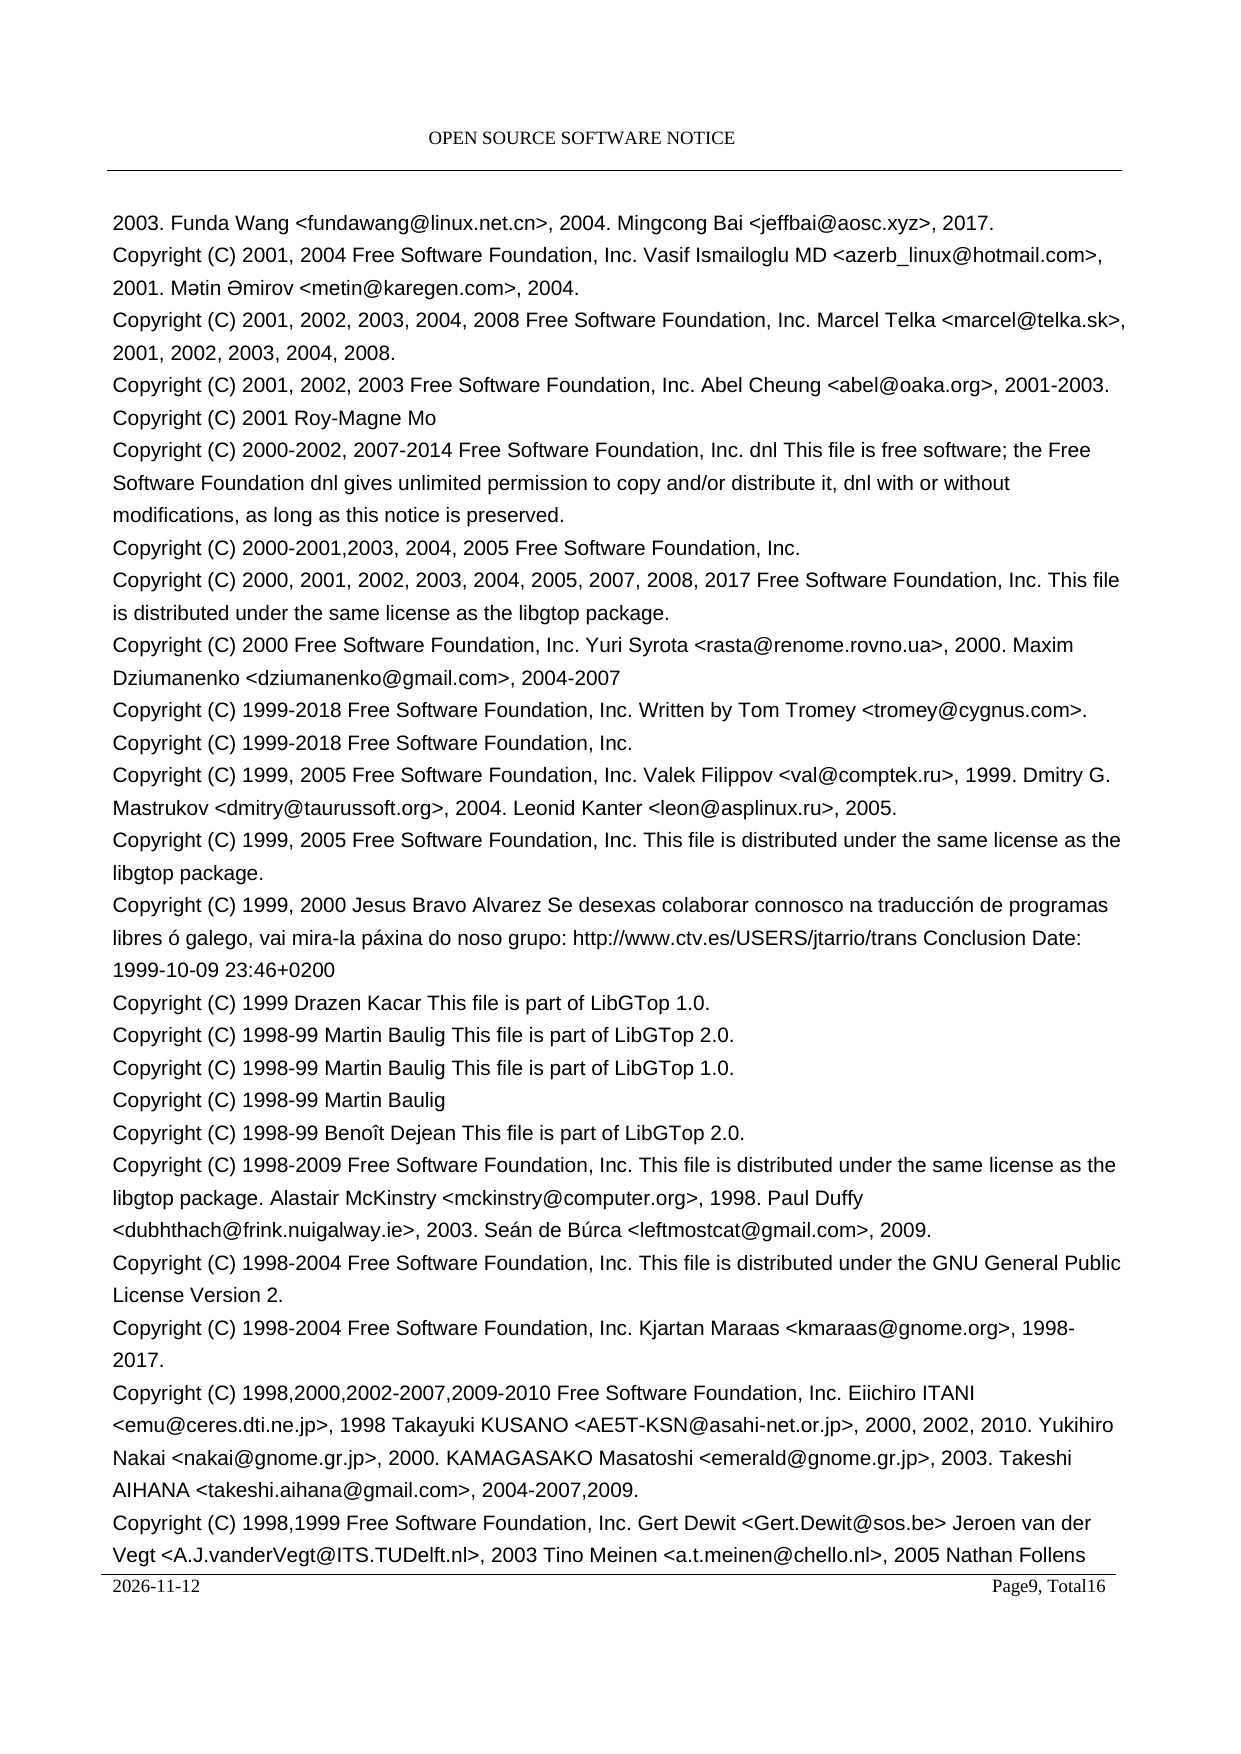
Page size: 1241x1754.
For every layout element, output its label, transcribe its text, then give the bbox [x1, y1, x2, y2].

text Copyright (C) 2000-2001,2003, 2004, 2005 Free Software Foundation, Inc. [112, 531, 1128, 564]
text Copyright (C) 1999, 2005 Free Software Foundation, Inc. Valek Filippov <val@comptek.ru>, 1999. Dmitry G. Mastrukov <dmitry@taurussoft.org>, 2004. Leonid Kanter <leon@asplinux.ru>, 2005. [112, 759, 1128, 824]
text Copyright (C) 2000-2002, 2007-2014 Free Software Foundation, Inc. dnl This file is free software; the Free Software Foundation dnl gives unlimited permission to copy and/or distribute it, dnl with or without modifications, as long as this notice is preserved. [112, 434, 1128, 531]
text Copyright (C) 2001, 2002, 2003 Free Software Foundation, Inc. Abel Cheung <abel@oaka.org>, 2001-2003. [112, 369, 1128, 401]
text Copyright (C) 1998,2000,2002-2007,2009-2010 Free Software Foundation, Inc. Eiichiro ITANI <emu@ceres.dti.ne.jp>, 1998 Takayuki KUSANO <AE5T-KSN@asahi-net.or.jp>, 2000, 2002, 2010. Yukihiro Nakai <nakai@gnome.gr.jp>, 2000. KAMAGASAKO Masatoshi <emerald@gnome.gr.jp>, 2003. Takeshi AIHANA <takeshi.aihana@gmail.com>, 2004-2007,2009. [112, 1376, 1128, 1506]
text Copyright (C) 1998-99 Martin Baulig This file is part of LibGTop 2.0. [112, 1019, 1128, 1051]
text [112, 206, 1128, 239]
text Copyright (C) 1999, 2000 Jesus Bravo Alvarez Se desexas colaborar connosco na traducción de programas libres ó galego, vai mira-la páxina do noso grupo: http://www.ctv.es/USERS/jtarrio/trans Conclusion Date: 1999-10-09 23:46+0200 [112, 889, 1128, 986]
text Copyright (C) 1999-2018 Free Software Foundation, Inc. Written by Tom Tromey <tromey@cygnus.com>. [112, 694, 1128, 726]
text Copyright (C) 1999 Drazen Kacar This file is part of LibGTop 1.0. [112, 986, 1128, 1019]
text Copyright (C) 1999-2018 Free Software Foundation, Inc. [112, 726, 1128, 759]
text Copyright (C) 2000, 2001, 2002, 2003, 2004, 2005, 2007, 2008, 2017 Free Software Foundation, Inc. This file is distributed under the same license as the libgtop package. [112, 564, 1128, 629]
text Copyright (C) 1998-99 Benoît Dejean This file is part of LibGTop 2.0. [112, 1116, 1128, 1149]
text Copyright (C) 2000 Free Software Foundation, Inc. Yuri Syrota <rasta@renome.rovno.ua>, 2000. Maxim Dziumanenko <dziumanenko@gmail.com>, 2004-2007 [112, 629, 1128, 694]
text Copyright (C) 1998-99 Martin Baulig This file is part of LibGTop 1.0. [112, 1051, 1128, 1084]
text Copyright (C) 1999, 2005 Free Software Foundation, Inc. This file is distributed under the same license as the libgtop package. [112, 824, 1128, 889]
text Copyright (C) 1998-99 Martin Baulig [112, 1084, 1128, 1116]
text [112, 1506, 1128, 1571]
text Copyright (C) 1998-2004 Free Software Foundation, Inc. This file is distributed under the GNU General Public License Version 2. [112, 1246, 1128, 1311]
text Copyright (C) 2001, 2004 Free Software Foundation, Inc. Vasif Ismailoglu MD <azerb_linux@hotmail.com>, 2001. Mətin Əmirov <metin@karegen.com>, 2004. [112, 239, 1128, 304]
text Copyright (C) 1998-2009 Free Software Foundation, Inc. This file is distributed under the same license as the libgtop package. Alastair McKinstry <mckinstry@computer.org>, 1998. Paul Duffy <dubhthach@frink.nuigalway.ie>, 2003. Seán de Búrca <leftmostcat@gmail.com>, 2009. [112, 1149, 1128, 1246]
text Copyright (C) 2001 Roy-Magne Mo [112, 401, 1128, 434]
text Copyright (C) 2001, 2002, 2003, 2004, 2008 Free Software Foundation, Inc. Marcel Telka <marcel@telka.sk>, 2001, 2002, 2003, 2004, 2008. [112, 304, 1128, 369]
text Copyright (C) 1998-2004 Free Software Foundation, Inc. Kjartan Maraas <kmaraas@gnome.org>, 1998-2017. [112, 1311, 1128, 1376]
